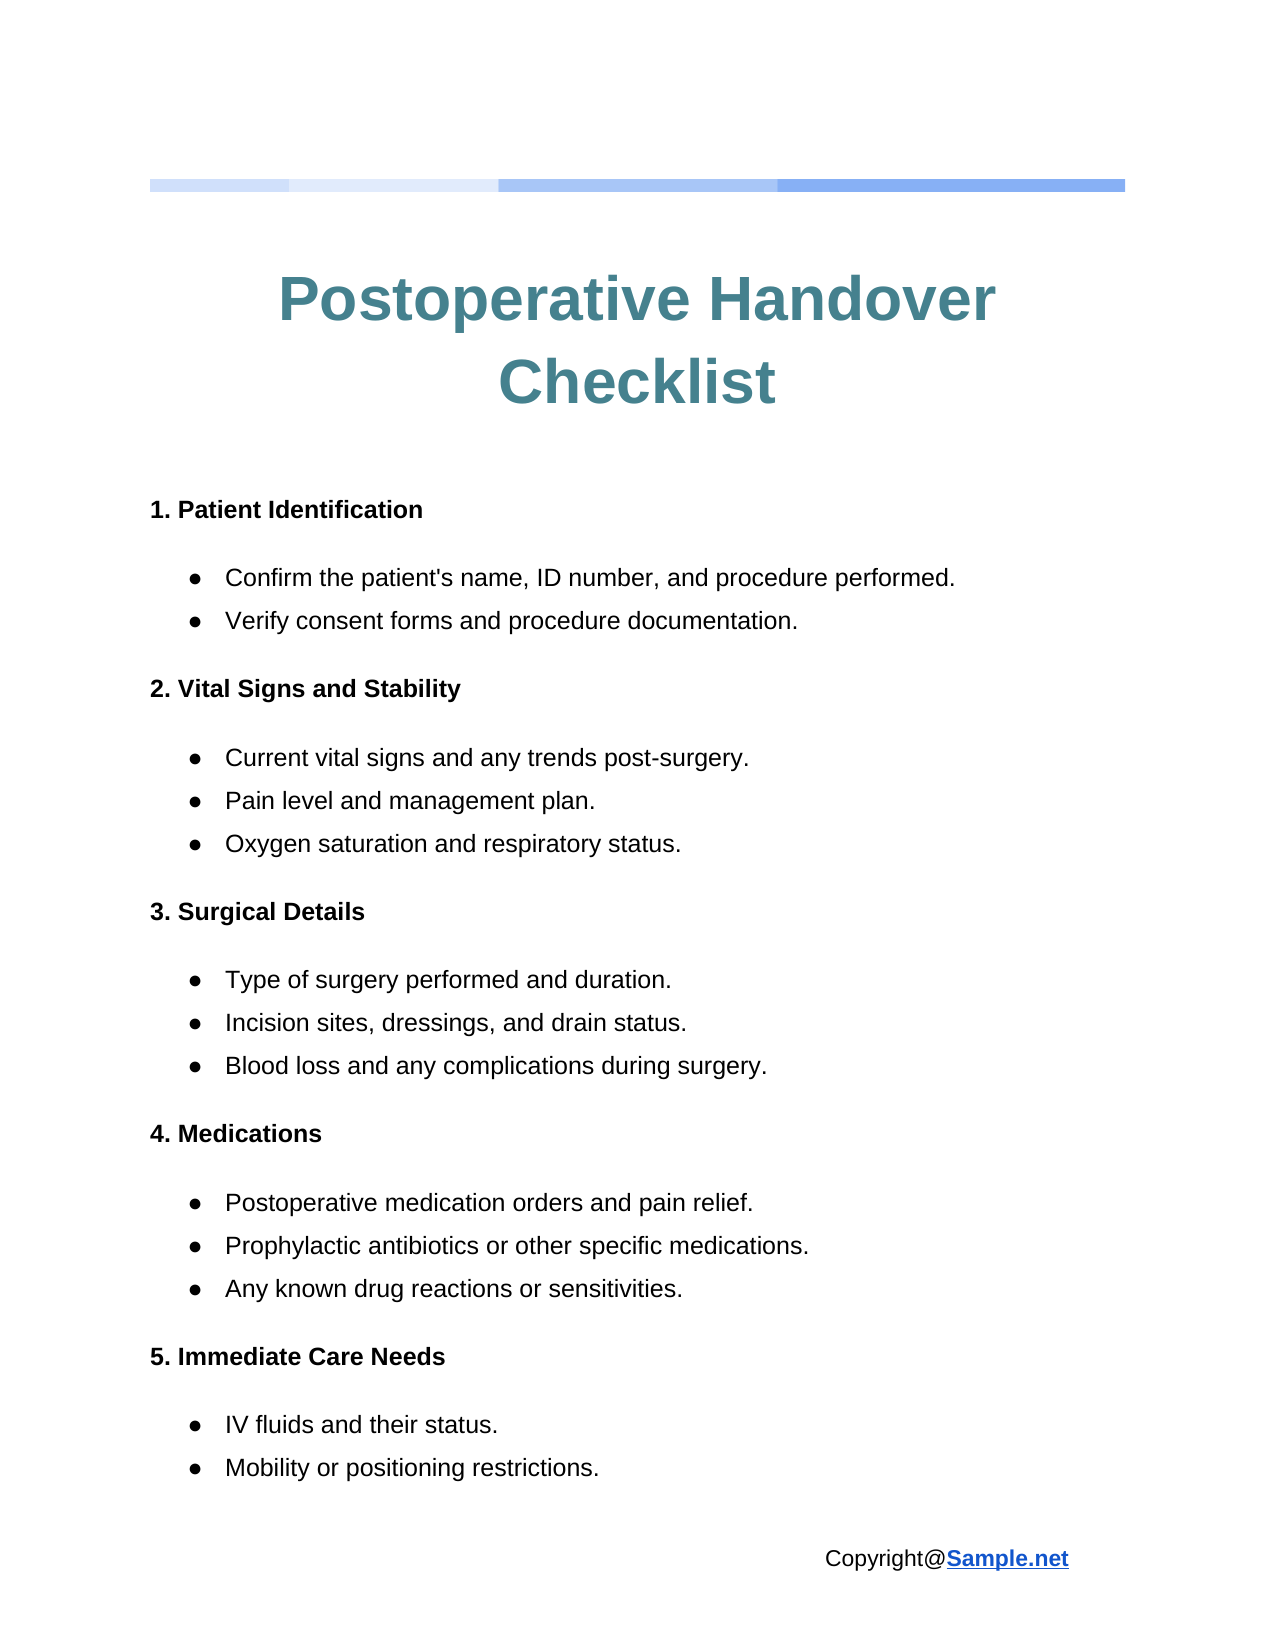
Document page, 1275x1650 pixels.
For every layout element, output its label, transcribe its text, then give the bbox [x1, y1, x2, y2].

list Prophylactic antibiotics or other specific medications. [187, 1231, 1125, 1259]
subtitle 5. Immediate Care Needs [150, 1342, 1125, 1371]
list Pain level and management plan. [187, 786, 1125, 814]
subtitle Postoperative Handover Checklist [150, 192, 1125, 416]
subtitle 3. Surgical Details [150, 897, 1125, 926]
list Postoperative medication orders and pain relief. [187, 1188, 1125, 1216]
subtitle 2. Vital Signs and Stability [150, 674, 1125, 703]
list Blood loss and any complications during surgery. [187, 1051, 1125, 1080]
list Incision sites, dressings, and drain status. [187, 1008, 1125, 1037]
list Current vital signs and any trends post-surgery. [187, 743, 1125, 771]
subtitle 1. Patient Identification [150, 452, 1125, 524]
list Oxygen saturation and respiratory status. [187, 829, 1125, 858]
list Type of surgery performed and duration. [187, 965, 1125, 994]
list Confirm the patient's name, ID number, and procedure performed. [187, 563, 1125, 592]
list IV fluids and their status. [187, 1410, 1125, 1439]
list Mobility or positioning restrictions. [187, 1453, 1125, 1482]
picture [150, 179, 1125, 192]
subtitle 4. Medications [150, 1119, 1125, 1148]
list Verify consent forms and procedure documentation. [187, 606, 1125, 635]
list Any known drug reactions or sensitivities. [187, 1274, 1125, 1303]
